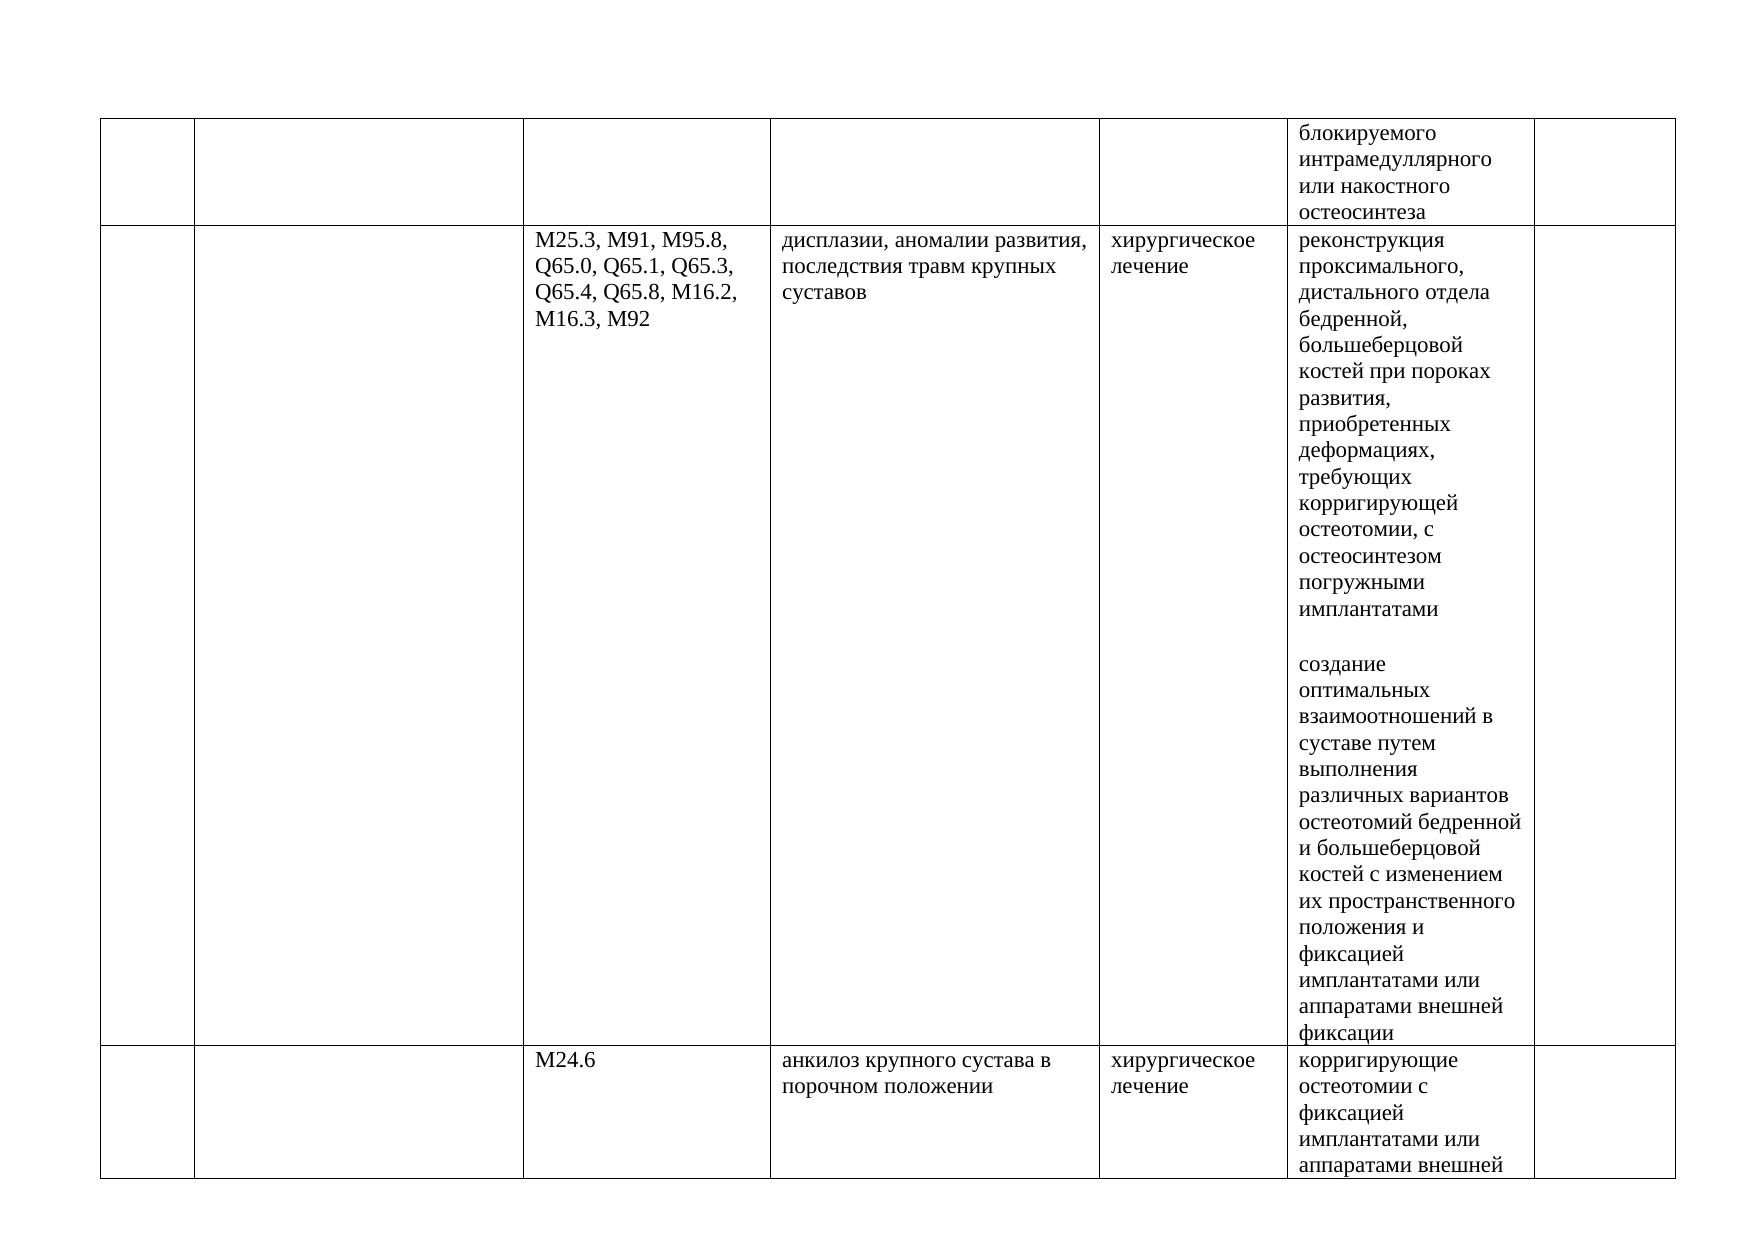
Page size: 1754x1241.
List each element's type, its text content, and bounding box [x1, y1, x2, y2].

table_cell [195, 119, 523, 224]
table_cell реконструкция проксимального, дистального отдела бедренной, большеберцовой костей при пороках развития, приобретенных деформациях, требующих корригирующей остеотомии, с остеосинтезом погружными имплантатами создание оптимальных взаимоотношений в суставе путем выполнения различных вариантов остеотомий бедренной и большеберцовой костей с изменением их пространственного положения и фиксацией имплантатами или аппаратами внешней фиксации [1288, 226, 1534, 1045]
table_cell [771, 119, 1099, 224]
table_cell [195, 226, 523, 1045]
table_cell М25.3, М91, М95.8, Q65.0, Q65.1, Q65.3, Q65.4, Q65.8, М16.2, М16.3, М92 [524, 226, 770, 1045]
table_cell дисплазии, аномалии развития, последствия травм крупных суставов [771, 226, 1099, 1045]
table_cell хирургическое лечение [1100, 226, 1287, 1045]
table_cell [1100, 1046, 1287, 1178]
table_cell [1535, 1046, 1675, 1178]
table_cell [1535, 226, 1675, 1045]
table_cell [1288, 119, 1534, 224]
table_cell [524, 119, 770, 224]
table_cell М24.6 [524, 1046, 770, 1178]
table_cell [1535, 119, 1675, 224]
table_cell [195, 1046, 523, 1178]
table_cell [101, 226, 194, 1045]
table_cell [771, 1046, 1099, 1178]
table_cell [101, 119, 194, 224]
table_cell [1288, 1046, 1534, 1178]
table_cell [1100, 119, 1287, 224]
table_cell [101, 1046, 194, 1178]
